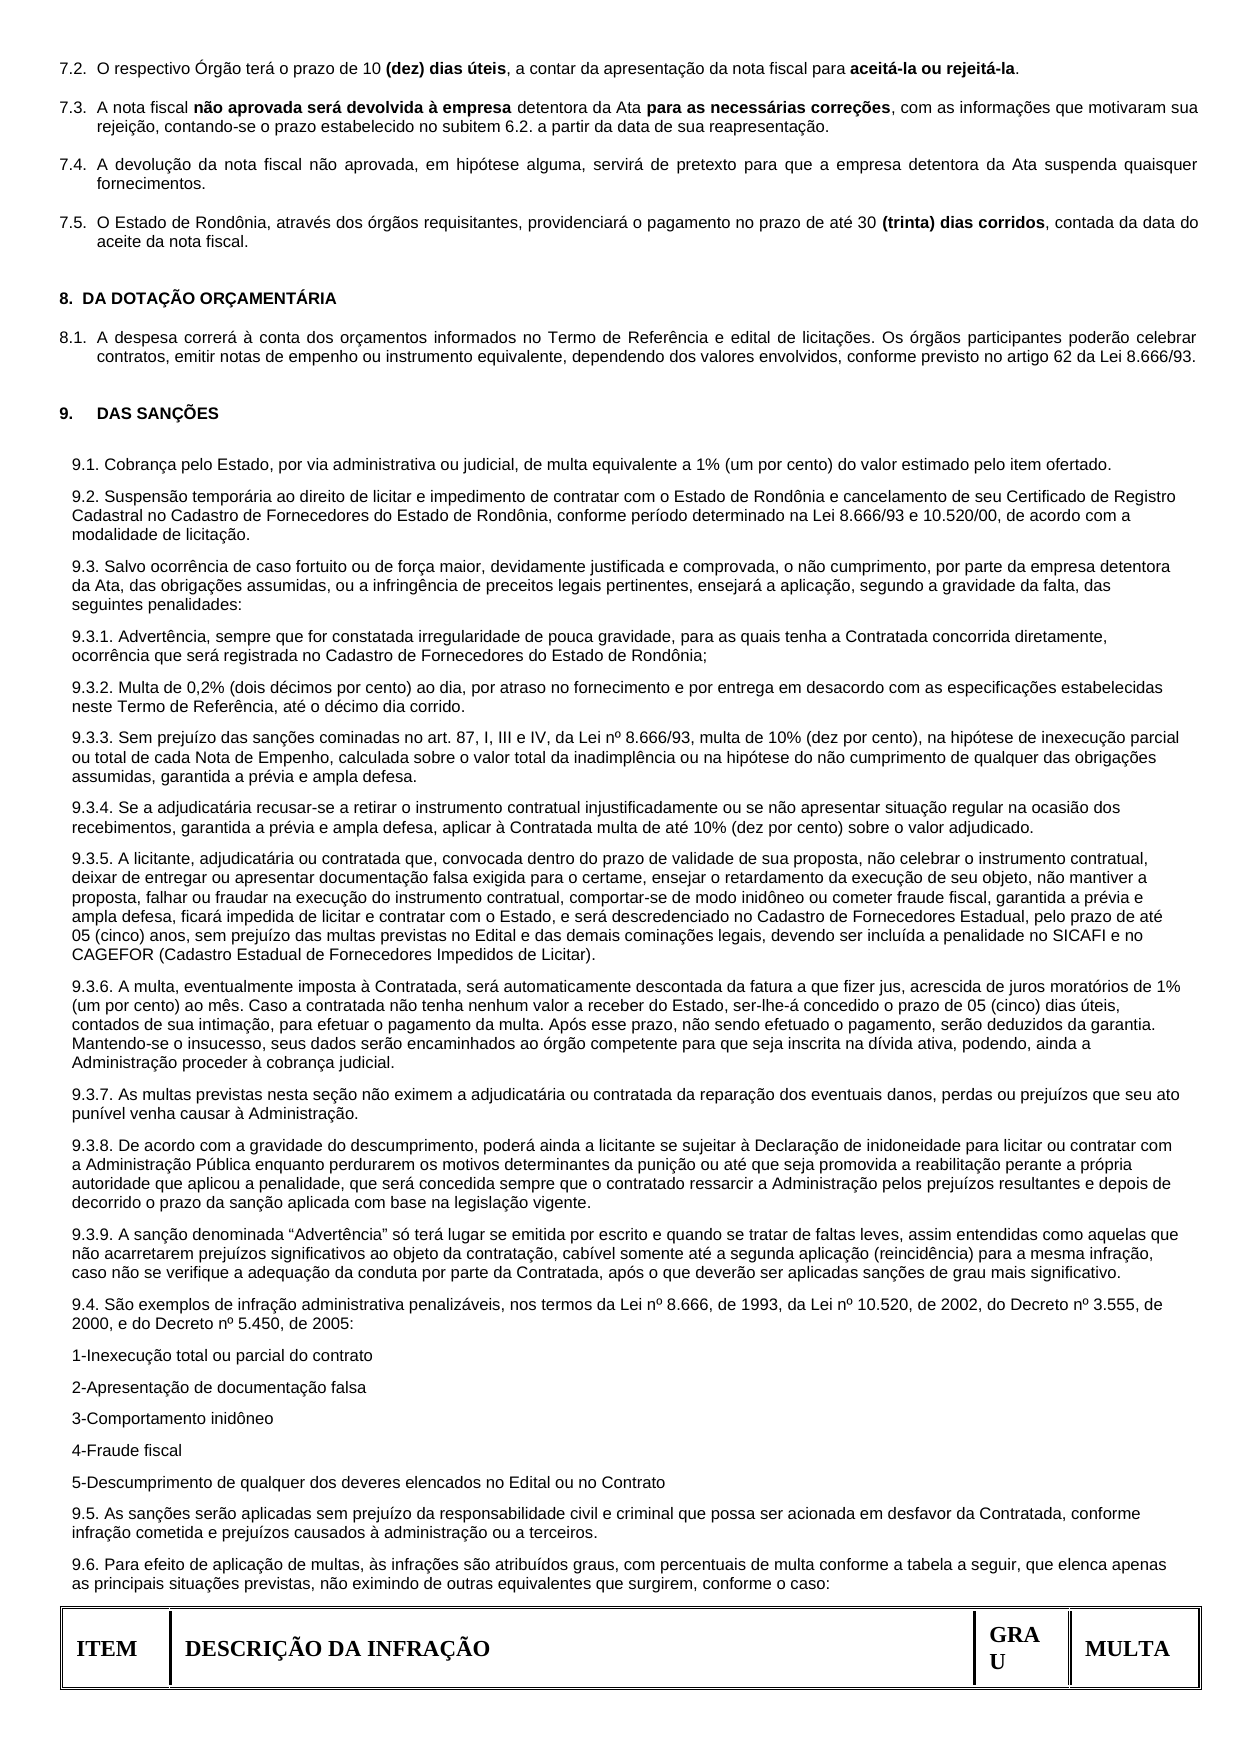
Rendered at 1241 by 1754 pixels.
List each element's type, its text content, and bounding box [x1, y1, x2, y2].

text 4-Fraude fiscal [72, 1441, 1186, 1460]
text 9.3.6. A multa, eventualmente imposta à Contratada, será automaticamente descontada da fatura a que fizer jus, acrescida de juros moratórios de 1% (um por cento) ao mês. Caso a contratada não tenha nenhum valor a receber do Estado, ser-lhe-á concedido o prazo de 05 (cinco) dias úteis, contados de sua intimação, para efetuar o pagamento da multa. Após esse prazo, não sendo efetuado o pagamento, serão deduzidos da garantia. Mantendo-se o insucesso, seus dados serão encaminhados ao órgão competente para que seja inscrita na dívida ativa, podendo, ainda a Administração proceder à cobrança judicial. [72, 977, 1186, 1072]
table_header GRAU [974, 1607, 1070, 1687]
text 3-Comportamento inidôneo [72, 1409, 1186, 1428]
text 5-Descumprimento de qualquer dos deveres elencados no Edital ou no Contrato [72, 1472, 1186, 1492]
list A despesa correrá à conta dos orçamentos informados no Termo de Referência e edital de licitações. Os órgãos participantes poderão celebrar contratos, emitir notas de empenho ou instrumento equivalente, dependendo dos valores envolvidos, conforme previsto no artigo 62 da Lei 8.666/93. [59, 327, 1199, 366]
text 9.2. Suspensão temporária ao direito de licitar e impedimento de contratar com o Estado de Rondônia e cancelamento de seu Certificado de Registro Cadastral no Cadastro de Fornecedores do Estado de Rondônia, conforme período determinado na Lei 8.666/93 e 10.520/00, de acordo com a modalidade de licitação. [72, 487, 1186, 544]
text 9.3.8. De acordo com a gravidade do descumprimento, poderá ainda a licitante se sujeitar à Declaração de inidoneidade para licitar ou contratar com a Administração Pública enquanto perdurarem os motivos determinantes da punição ou até que seja promovida a reabilitação perante a própria autoridade que aplicou a penalidade, que será concedida sempre que o contratado ressarcir a Administração pelos prejuízos resultantes e depois de decorrido o prazo da sanção aplicada com base na legislação vigente. [72, 1136, 1186, 1212]
text 9.3.3. Sem prejuízo das sanções cominadas no art. 87, I, III e IV, da Lei nº 8.666/93, multa de 10% (dez por cento), na hipótese de inexecução parcial ou total de cada Nota de Empenho, calculada sobre o valor total da inadimplência ou na hipótese do não cumprimento de qualquer das obrigações assumidas, garantida a prévia e ampla defesa. [72, 728, 1186, 786]
text 9.1. Cobrança pelo Estado, por via administrativa ou judicial, de multa equivalente a 1% (um por cento) do valor estimado pelo item ofertado. [72, 455, 1186, 474]
text 9.4. São exemplos de infração administrativa penalizáveis, nos termos da Lei nº 8.666, de 1993, da Lei nº 10.520, de 2002, do Decreto nº 3.555, de 2000, e do Decreto nº 5.450, de 2005: [72, 1295, 1186, 1333]
text 1-Inexecução total ou parcial do contrato [72, 1346, 1186, 1365]
text 9.3.9. A sanção denominada “Advertência” só terá lugar se emitida por escrito e quando se tratar de faltas leves, assim entendidas como aquelas que não acarretarem prejuízos significativos ao objeto da contratação, cabível somente até a segunda aplicação (reincidência) para a mesma infração, caso não se verifique a adequação da conduta por parte da Contratada, após o que deverão ser aplicadas sanções de grau mais significativo. [72, 1225, 1186, 1282]
list A devolução da nota fiscal não aprovada, em hipótese alguma, servirá de pretexto para que a empresa detentora da Ata suspenda quaisquer fornecimentos. [59, 155, 1199, 193]
text 9.5. As sanções serão aplicadas sem prejuízo da responsabilidade civil e criminal que possa ser acionada em desfavor da Contratada, conforme infração cometida e prejuízos causados à administração ou a terceiros. [72, 1504, 1186, 1542]
text 8. DA DOTAÇÃO ORÇAMENTÁRIA [59, 289, 1199, 308]
table_header DESCRIÇÃO DA INFRAÇÃO [170, 1609, 974, 1687]
table_header MULTA [1070, 1609, 1198, 1687]
text 9.3.7. As multas previstas nesta seção não eximem a adjudicatária ou contratada da reparação dos eventuais danos, perdas ou prejuízos que seu ato punível venha causar à Administração. [72, 1085, 1186, 1123]
text 9.3. Salvo ocorrência de caso fortuito ou de força maior, devidamente justificada e comprovada, o não cumprimento, por parte da empresa detentora da Ata, das obrigações assumidas, ou a infringência de preceitos legais pertinentes, ensejará a aplicação, segundo a gravidade da falta, das seguintes penalidades: [72, 557, 1186, 614]
list O Estado de Rondônia, através dos órgãos requisitantes, providenciará o pagamento no prazo de até 30 (trinta) dias corridos, contada da data do aceite da nota fiscal. [59, 212, 1199, 251]
text 9.3.2. Multa de 0,2% (dois décimos por cento) ao dia, por atraso no fornecimento e por entrega em desacordo com as especificações estabelecidas neste Termo de Referência, até o décimo dia corrido. [72, 677, 1186, 716]
list DAS SANÇÕES [59, 404, 1199, 423]
text 9.3.1. Advertência, sempre que for constatada irregularidade de pouca gravidade, para as quais tenha a Contratada concorrida diretamente, ocorrência que será registrada no Cadastro de Fornecedores do Estado de Rondônia; [72, 627, 1186, 665]
text 2-Apresentação de documentação falsa [72, 1377, 1186, 1397]
text 9.3.5. A licitante, adjudicatária ou contratada que, convocada dentro do prazo de validade de sua proposta, não celebrar o instrumento contratual, deixar de entregar ou apresentar documentação falsa exigida para o certame, ensejar o retardamento da execução de seu objeto, não mantiver a proposta, falhar ou fraudar na execução do instrumento contratual, comportar-se de modo inidôneo ou cometer fraude fiscal, garantida a prévia e ampla defesa, ficará impedida de licitar e contratar com o Estado, e será descredenciado no Cadastro de Fornecedores Estadual, pelo prazo de até 05 (cinco) anos, sem prejuízo das multas previstas no Edital e das demais cominações legais, devendo ser incluída a penalidade no SICAFI e no CAGEFOR (Cadastro Estadual de Fornecedores Impedidos de Licitar). [72, 849, 1186, 964]
text 9.3.4. Se a adjudicatária recusar-se a retirar o instrumento contratual injustificadamente ou se não apresentar situação regular na ocasião dos recebimentos, garantida a prévia e ampla defesa, aplicar à Contratada multa de até 10% (dez por cento) sobre o valor adjudicado. [72, 798, 1186, 837]
table_header ITEM [61, 1607, 170, 1687]
list A nota fiscal não aprovada será devolvida à empresa detentora da Ata para as necessárias correções, com as informações que motivaram sua rejeição, contando-se o prazo estabelecido no subitem 6.2. a partir da data de sua reapresentação. [59, 97, 1199, 136]
text 9.6. Para efeito de aplicação de multas, às infrações são atribuídos graus, com percentuais de multa conforme a tabela a seguir, que elenca apenas as principais situações previstas, não eximindo de outras equivalentes que surgirem, conforme o caso: [72, 1555, 1186, 1593]
list O respectivo Órgão terá o prazo de 10 (dez) dias úteis, a contar da apresentação da nota fiscal para aceitá-la ou rejeitá-la. [59, 59, 1199, 78]
